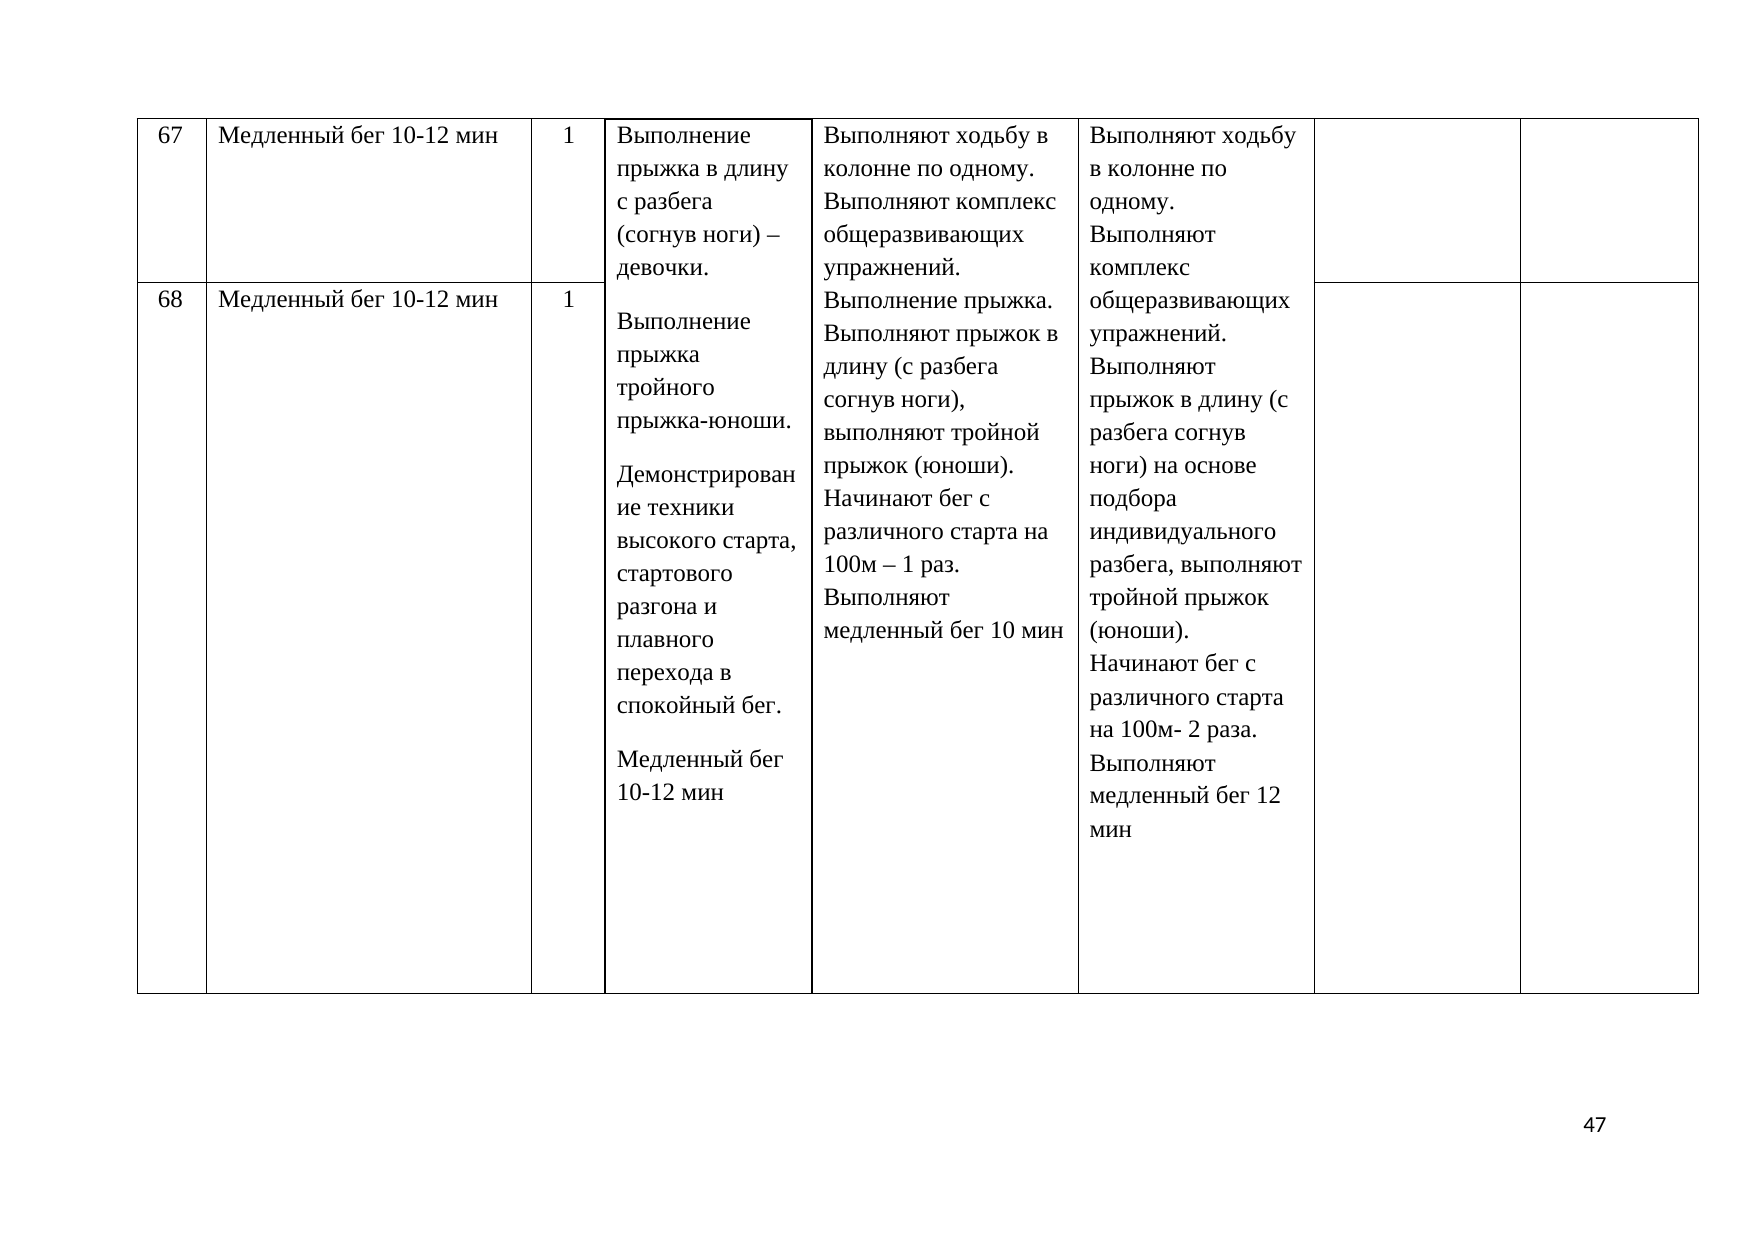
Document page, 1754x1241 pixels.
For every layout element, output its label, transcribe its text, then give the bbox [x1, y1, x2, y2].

table_cell [1521, 283, 1698, 992]
table_header Выполняют ходьбу в колонне по одному. Выполняют комплекс общеразвивающих упражнений. Выполнение прыжка. Выполняют прыжок в длину (с разбега согнув ноги), выполняют тройной прыжок (юноши). Начинают бег с различного старта на 100м – 1 раз. Выполняют медленный бег 10 мин [813, 119, 1078, 992]
table_header Выполняют ходьбу в колонне по одному. Выполняют комплекс общеразвивающих упражнений. Выполняют прыжок в длину (с разбега согнув ноги) на основе подбора индивидуального разбега, выполняют тройной прыжок (юноши). Начинают бег с различного старта на 100м- 2 раза. Выполняют медленный бег 12 мин [1079, 119, 1314, 992]
table_header Медленный бег 10-12 мин [207, 119, 531, 282]
table_header Выполнение прыжка в длину с разбега (согнув ноги) – девочки. Выполнение прыжка тройного прыжка-юноши. Демонстрирование техники высокого старта, стартового разгона и плавного перехода в спокойный бег. Медленный бег 10-12 мин [606, 120, 811, 992]
table_header [1521, 119, 1698, 282]
table_cell 1 [532, 283, 604, 992]
table_header 67 [138, 119, 206, 282]
table_header [1315, 119, 1520, 282]
table_cell [1315, 283, 1520, 992]
table_header 1 [532, 119, 604, 282]
table_cell Медленный бег 10-12 мин [207, 283, 531, 992]
table_cell 68 [138, 283, 206, 992]
